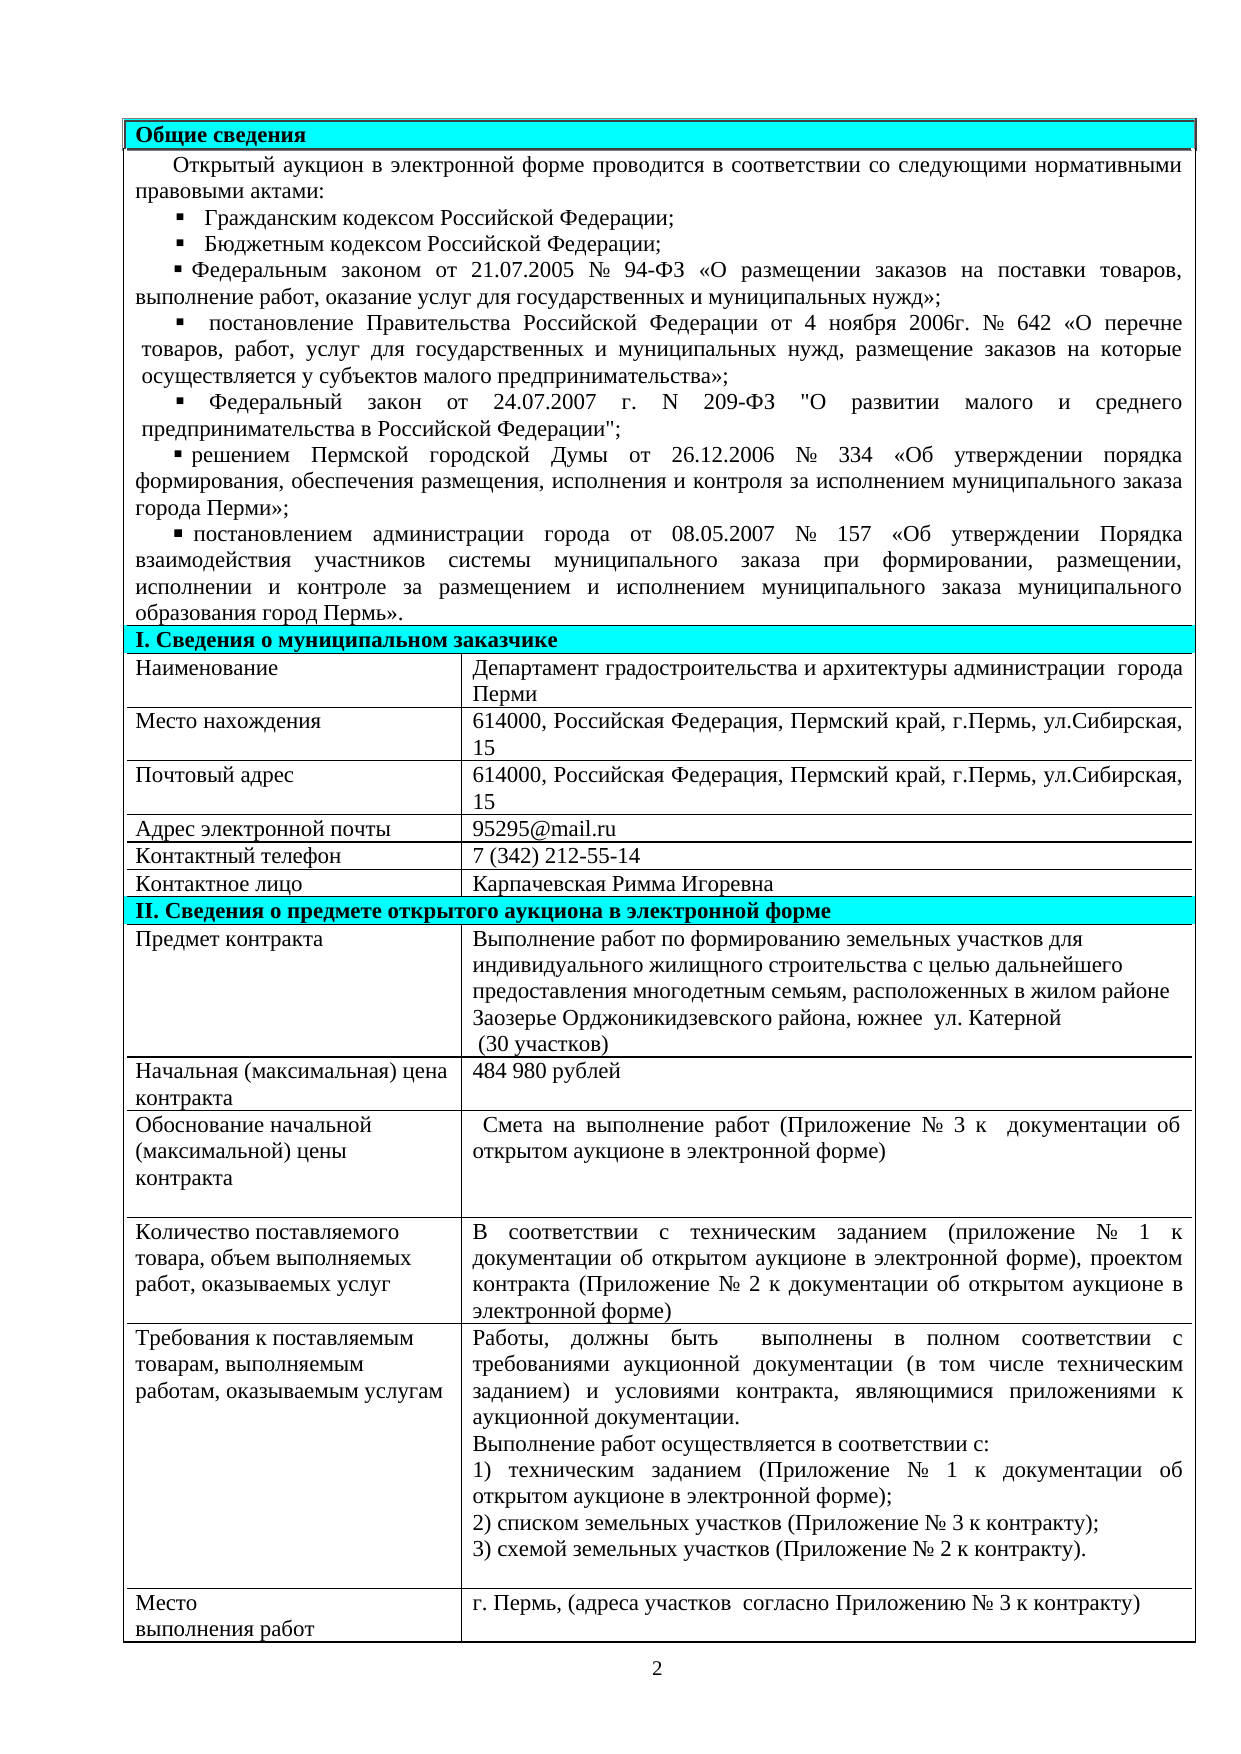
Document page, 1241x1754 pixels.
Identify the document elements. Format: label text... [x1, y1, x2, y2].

table_cell Открытый аукцион в электронной форме проводится в соответствии со следующими нормативными правовыми актами: Гражданским кодексом Российской Федерации; Бюджетным кодексом Российской Федерации; Федеральным законом от 21.07.2005 № 94-ФЗ «О размещении заказов на поставки товаров, выполнение работ, оказание услуг для государственных и муниципальных нужд»; постановление Правительства Российской Федерации от 4 ноября 2006г. № 642 «О перечне товаров, работ, услуг для государственных и муниципальных нужд, размещение заказов на которые осуществляется у субъектов малого предпринимательства»; Федеральный закон от 24.07.2007 г. N 209-ФЗ "О развитии малого и среднего предпринимательства в Российской Федерации"; решением Пермской городской Думы от 26.12.2006 № 334 «Об утверждении порядка формирования, обеспечения размещения, исполнения и контроля за исполнением муниципального заказа города Перми»; постановлением администрации города от 08.05.2007 № 157 «Об утверждении Порядка взаимодействия участников системы муниципального заказа при формировании, размещении, исполнении и контроле за размещением и исполнением муниципального заказа муниципального образования город Пермь». [124, 148, 1195, 625]
table_cell Контактное лицо [124, 869, 461, 896]
table_cell Наименование [124, 653, 461, 707]
table_cell г. Пермь, (адреса участков согласно Приложению № 3 к контракту) [462, 1588, 1195, 1641]
table_cell Предмет контракта [124, 924, 461, 1056]
table_cell Начальная (максимальная) цена контракта [124, 1056, 461, 1110]
table_header Общие сведения [126, 122, 1194, 148]
table_cell Смета на выполнение работ (Приложение № 3 к документации об открытом аукционе в электронной форме) [462, 1110, 1195, 1217]
table_cell Количество поставляемого товара, объем выполняемых работ, оказываемых услуг [124, 1217, 461, 1323]
table_cell 614000, Российская Федерация, Пермский край, г.Пермь, ул.Сибирская, 15 [462, 707, 1195, 760]
table_cell Требования к поставляемым товарам, выполняемым работам, оказываемым услугам [124, 1323, 461, 1588]
table_cell Обоснование начальной (максимальной) цены контракта [124, 1110, 461, 1217]
table_cell В соответствии с техническим заданием (приложение № 1 к документации об открытом аукционе в электронной форме), проектом контракта (Приложение № 2 к документации об открытом аукционе в электронной форме) [462, 1217, 1195, 1323]
table_cell Почтовый адрес [124, 760, 461, 814]
table_cell Департамент градостроительства и архитектуры администрации города Перми [462, 653, 1195, 707]
table_cell Работы, должны быть выполнены в полном соответствии с требованиями аукционной документации (в том числе техническим заданием) и условиями контракта, являющимися приложениями к аукционной документации. Выполнение работ осуществляется в соответствии с: 1) техническим заданием (Приложение № 1 к документации об открытом аукционе в электронной форме); 2) списком земельных участков (Приложение № 3 к контракту); 3) схемой земельных участков (Приложение № 2 к контракту). [462, 1323, 1195, 1588]
table_cell 95295@mail.ru [462, 814, 1195, 841]
table_cell 614000, Российская Федерация, Пермский край, г.Пермь, ул.Сибирская, 15 [462, 760, 1195, 814]
table_cell 484 980 рублей [462, 1056, 1195, 1110]
table_cell I. Сведения о муниципальном заказчике [124, 625, 1195, 653]
table_cell Место нахождения [124, 707, 461, 760]
table_cell Адрес электронной почты [124, 814, 461, 841]
table_cell 7 (342) 212-55-14 [462, 841, 1195, 869]
table_cell Контактный телефон [124, 841, 461, 869]
table_cell Карпачевская Римма Игоревна [462, 869, 1195, 896]
table_cell II. Сведения о предмете открытого аукциона в электронной форме [124, 896, 1195, 924]
table_cell Место выполнения работ [124, 1588, 461, 1641]
table_cell Выполнение работ по формированию земельных участков для индивидуального жилищного строительства с целью дальнейшего предоставления многодетным семьям, расположенных в жилом районе Заозерье Орджоникидзевского района, южнее ул. Катерной (30 участков) [462, 924, 1195, 1056]
